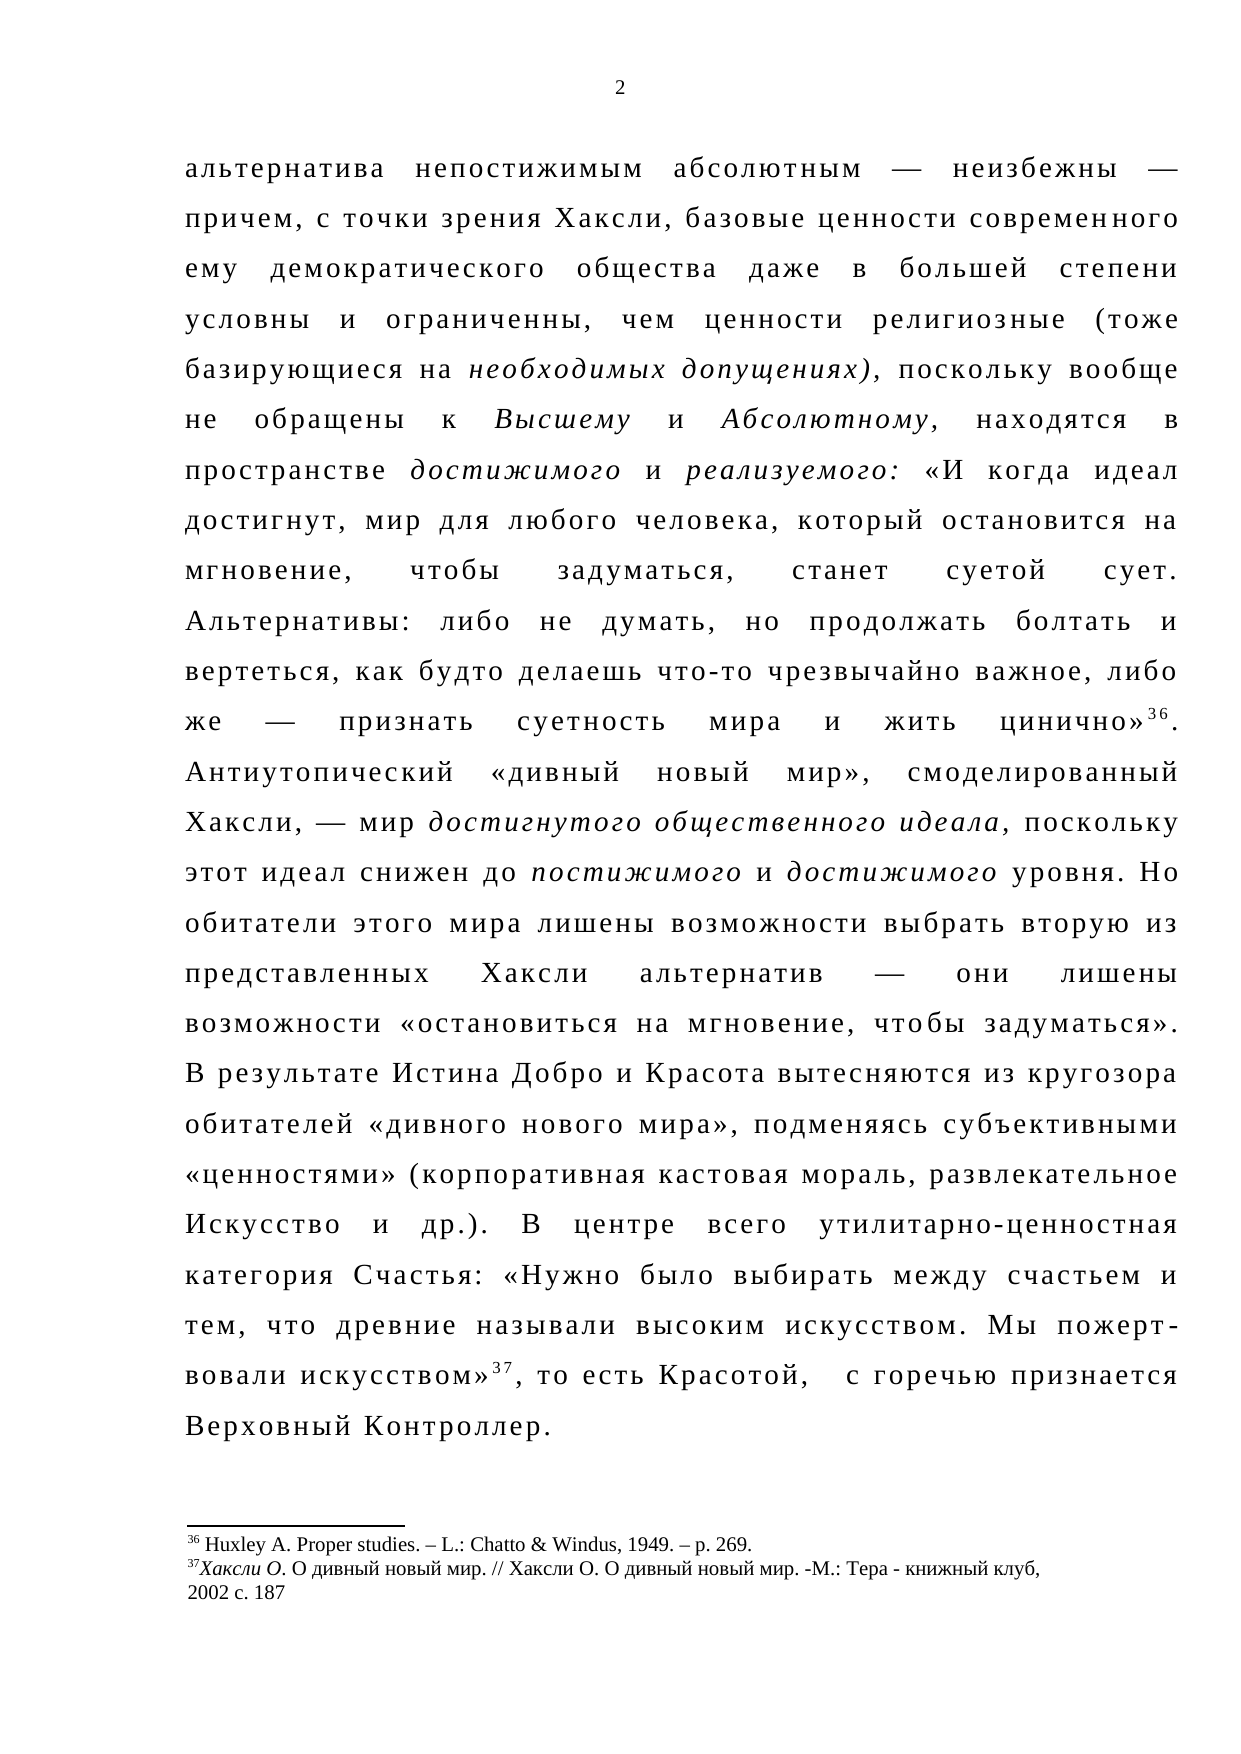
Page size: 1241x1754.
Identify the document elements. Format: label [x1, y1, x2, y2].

text [185, 150, 1178, 1441]
